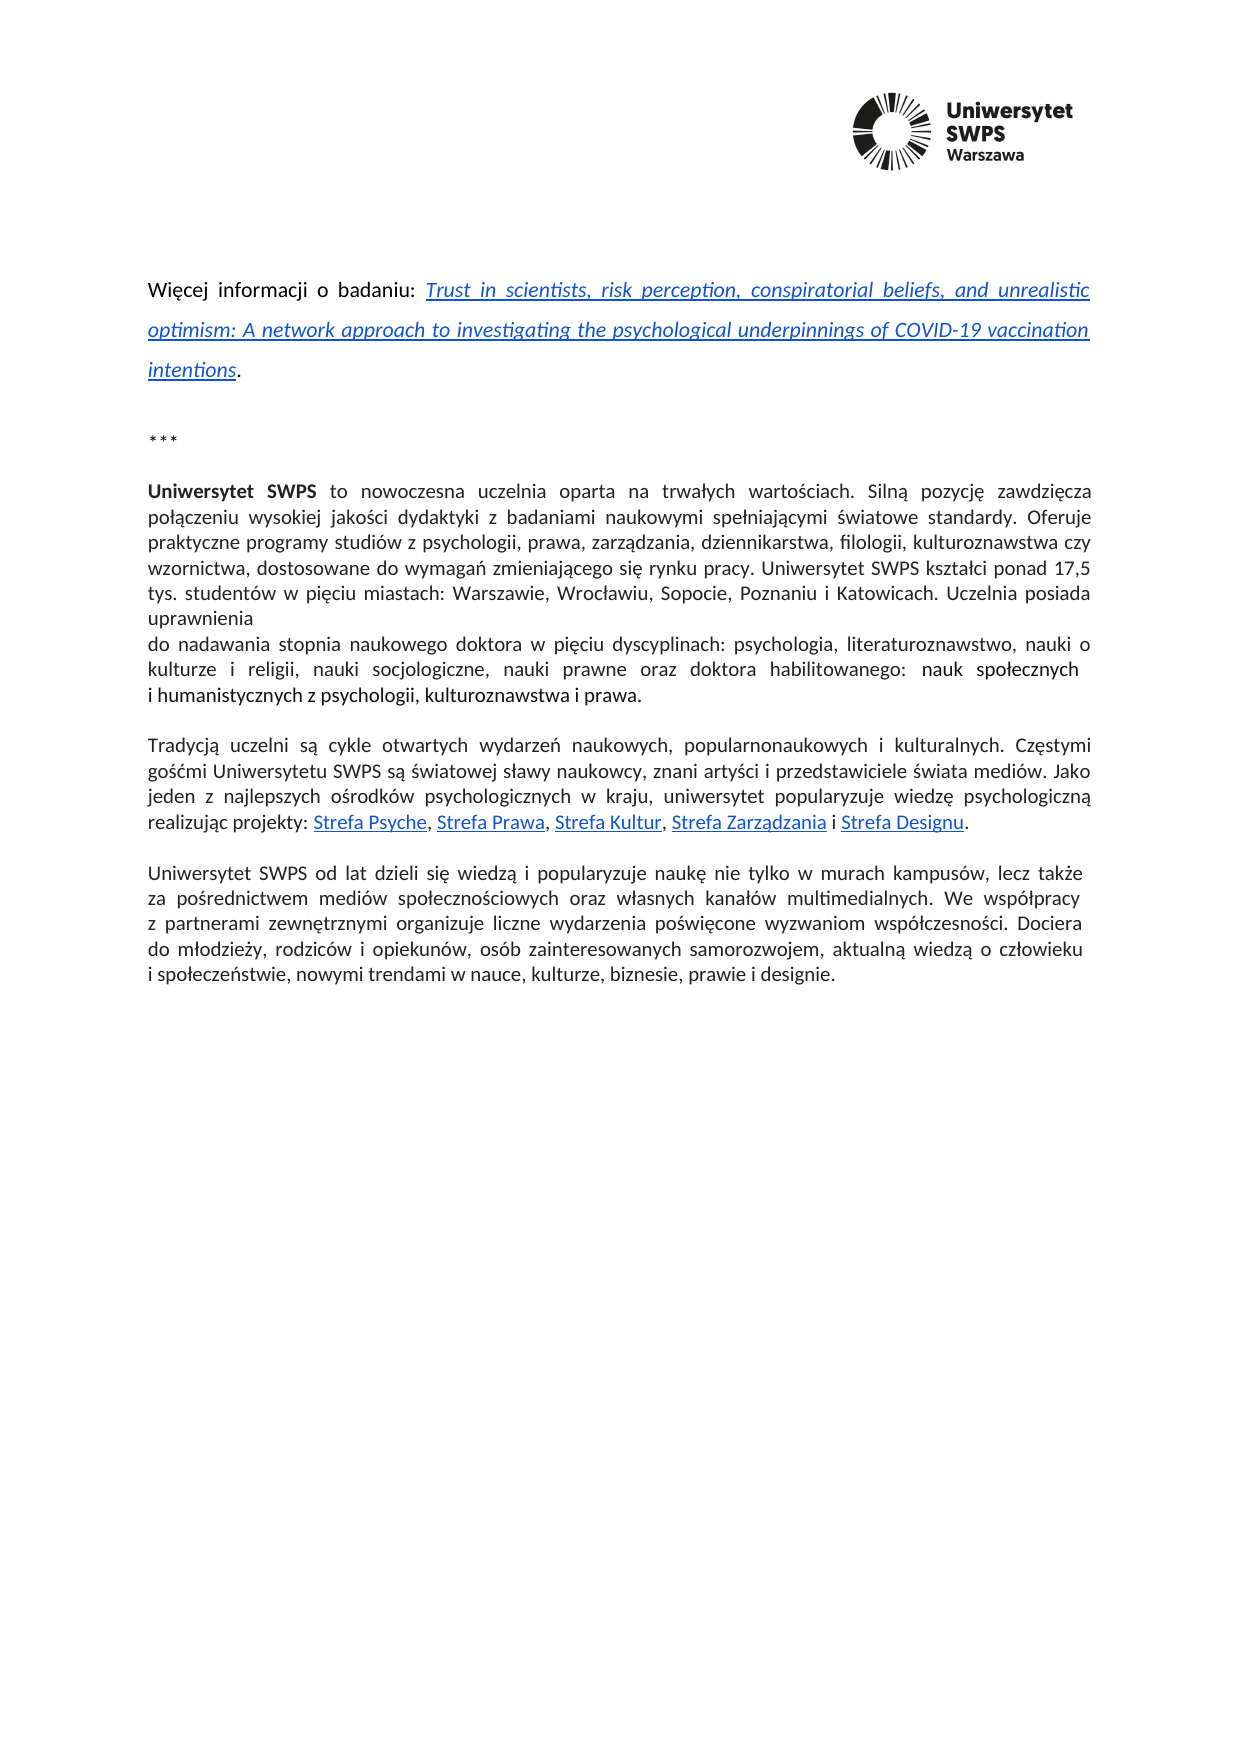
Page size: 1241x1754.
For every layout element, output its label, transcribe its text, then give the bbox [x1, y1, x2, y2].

text Tradycją uczelni są cykle otwartych wydarzeń naukowych, popularnonaukowych i kulturalnych. Częstymi gośćmi Uniwersytetu SWPS są światowej sławy naukowcy, znani artyści i przedstawiciele świata mediów. Jako jeden z najlepszych ośrodków psychologicznych w kraju, uniwersytet popularyzuje wiedzę psychologiczną realizując projekty: Strefa Psyche, Strefa Prawa, Strefa Kultur, Strefa Zarządzania i Strefa Designu. [148, 733, 1092, 834]
picture [833, 73, 1093, 190]
text *** [148, 430, 1092, 455]
text Uniwersytet SWPS to nowoczesna uczelnia oparta na trwałych wartościach. Silną pozycję zawdzięcza połączeniu wysokiej jakości dydaktyki z badaniami naukowymi spełniającymi światowe standardy. Oferuje praktyczne programy studiów z psychologii, prawa, zarządzania, dziennikarstwa, filologii, kulturoznawstwa czy wzornictwa, dostosowane do wymagań zmieniającego się rynku pracy. Uniwersytet SWPS kształci ponad 17,5 tys. studentów w pięciu miastach: Warszawie, Wrocławiu, Sopocie, Poznaniu i Katowicach. Uczelnia posiada uprawnienia do nadawania stopnia naukowego doktora w pięciu dyscyplinach: psychologia, literaturoznawstwo, nauki o kulturze i religii, nauki socjologiczne, nauki prawne oraz doktora habilitowanego: nauk społecznych i humanistycznych z psychologii, kulturoznawstwa i prawa. [148, 478, 1092, 707]
text Więcej informacji o badaniu: Trust in scientists, risk perception, conspiratorial beliefs, and unrealistic optimism: A network approach to investigating the psychological underpinnings of COVID-19 vaccination intentions. [148, 276, 1092, 383]
text Uniwersytet SWPS od lat dzieli się wiedzą i popularyzuje naukę nie tylko w murach kampusów, lecz także za pośrednictwem mediów społecznościowych oraz własnych kanałów multimedialnych. We współpracy z partnerami zewnętrznymi organizuje liczne wydarzenia poświęcone wyzwaniom współczesności. Dociera do młodzieży, rodziców i opiekunów, osób zainteresowanych samorozwojem, aktualną wiedzą o człowieku i społeczeństwie, nowymi trendami w nauce, kulturze, biznesie, prawie i designie. [148, 860, 1092, 987]
